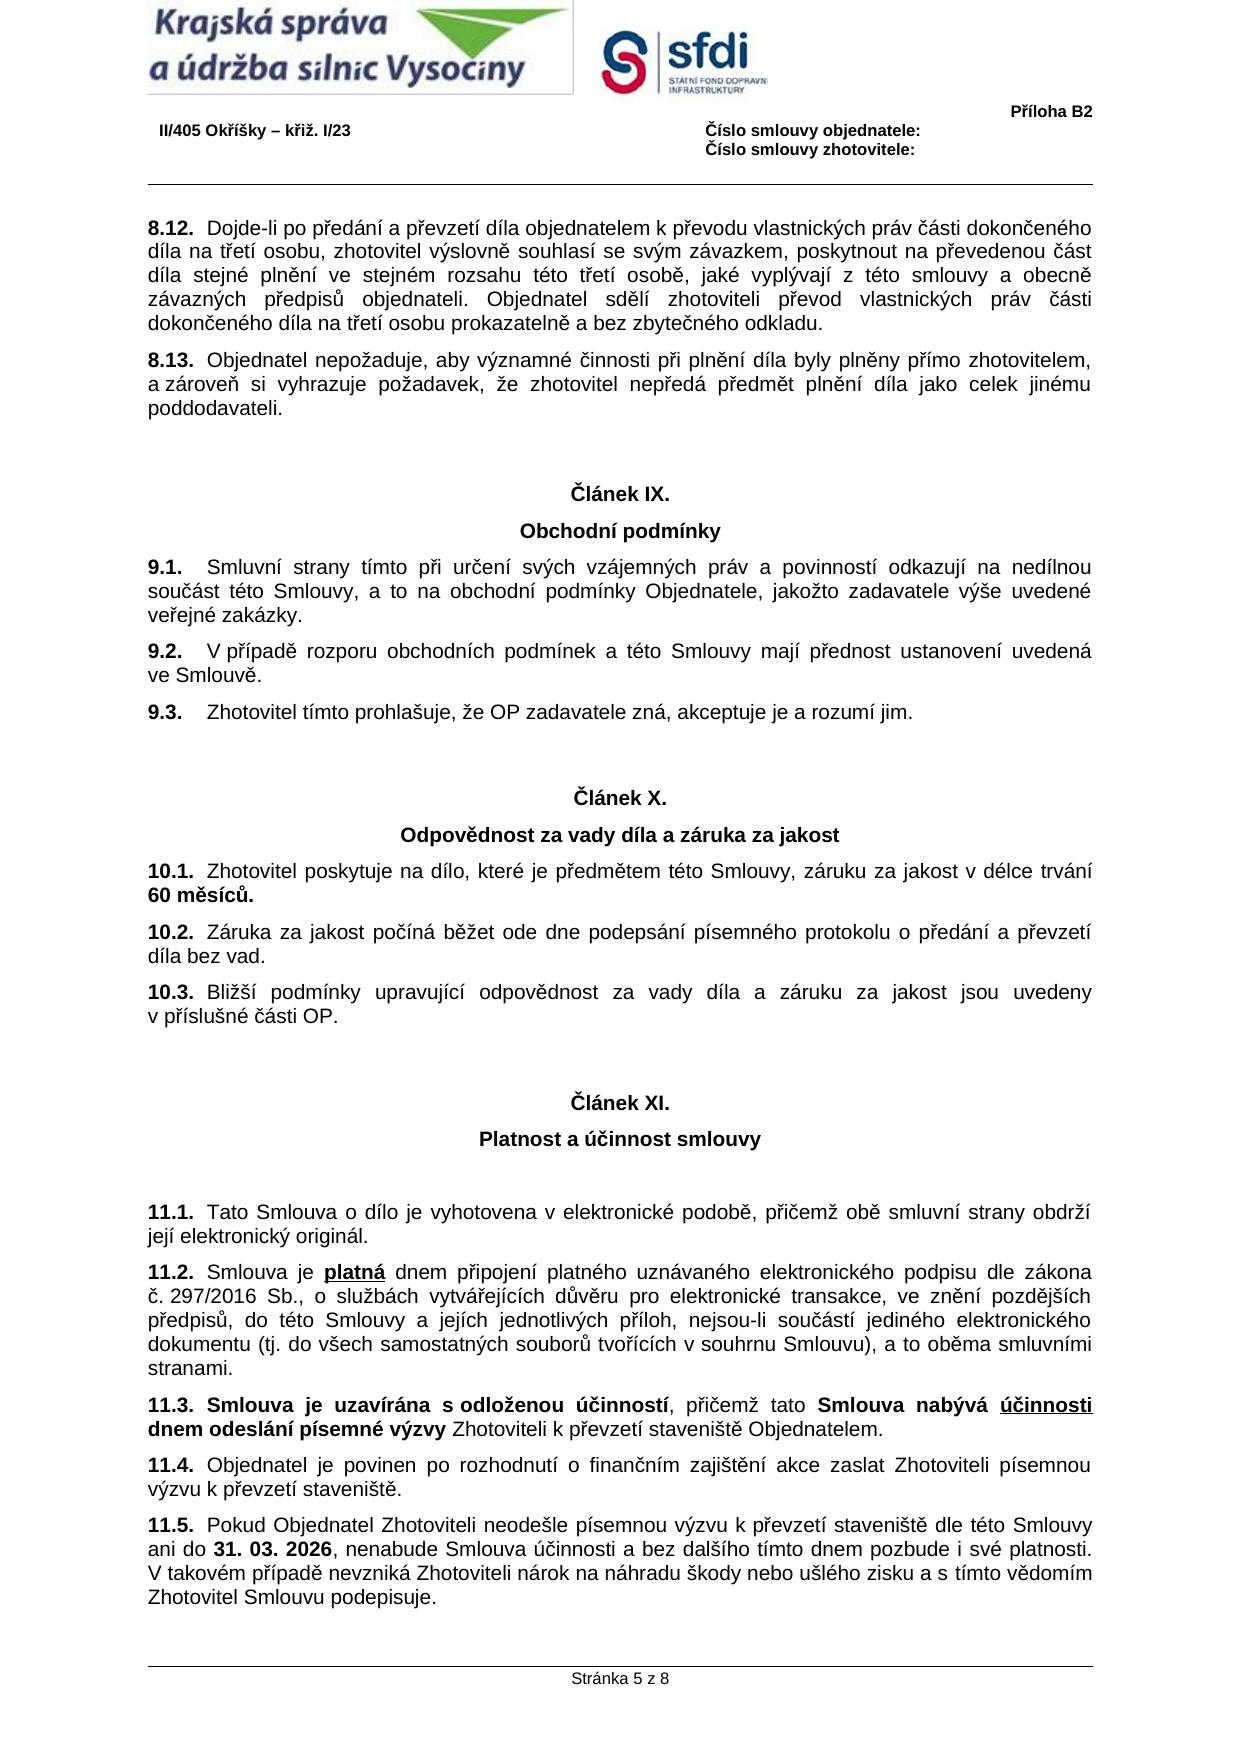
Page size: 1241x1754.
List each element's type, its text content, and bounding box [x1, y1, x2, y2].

list Dojde-li po předání a převzetí díla objednatelem k převodu vlastnických práv části dokončeného díla na třetí osobu, zhotovitel výslovně souhlasí se svým závazkem, poskytnout na převedenou část díla stejné plnění ve stejném rozsahu této třetí osobě, jaké vyplývají z této smlouvy a obecně závazných předpisů objednateli. Objednatel sdělí zhotoviteli převod vlastnických práv části dokončeného díla na třetí osobu prokazatelně a bez zbytečného odkladu. [148, 215, 1093, 335]
list Bližší podmínky upravující odpovědnost za vady díla a záruku za jakost jsou uvedeny v příslušné části OP. [148, 980, 1093, 1028]
list V případě rozporu obchodních podmínek a této Smlouvy mají přednost ustanovení uvedená ve Smlouvě. [148, 639, 1093, 687]
list Smlouva je platná dnem připojení platného uznávaného elektronického podpisu dle zákona č. 297/2016 Sb., o službách vytvářejících důvěru pro elektronické transakce, ve znění pozdějších předpisů, do této Smlouvy a jejích jednotlivých příloh, nejsou-li součástí jediného elektronického dokumentu (tj. do všech samostatných souborů tvořících v souhrnu Smlouvu), a to oběma smluvními stranami. [148, 1260, 1093, 1380]
list Pokud Objednatel Zhotoviteli neodešle písemnou výzvu k převzetí staveniště dle této Smlouvy ani do 31. 03. 2026, nenabude Smlouva účinnosti a bez dalšího tímto dnem pozbude i své platnosti. V takovém případě nevzniká Zhotoviteli nárok na náhradu škody nebo ušlého zisku a s tímto vědomím Zhotovitel Smlouvu podepisuje. [148, 1513, 1093, 1609]
list Objednatel je povinen po rozhodnutí o finančním zajištění akce zaslat Zhotoviteli písemnou výzvu k převzetí staveniště. [148, 1453, 1093, 1501]
subtitle Obchodní podmínky [148, 518, 1093, 542]
list Zhotovitel tímto prohlašuje, že OP zadavatele zná, akceptuje je a rozumí jim. [148, 700, 1093, 724]
subtitle Platnost a účinnost smlouvy [148, 1127, 1093, 1151]
text Článek X. [148, 786, 1093, 810]
list Smluvní strany tímto při určení svých vzájemných práv a povinností odkazují na nedílnou součást této Smlouvy, a to na obchodní podmínky Objednatele, jakožto zadavatele výše uvedené veřejné zakázky. [148, 555, 1093, 627]
text Článek XI. [148, 1090, 1093, 1114]
list Objednatel nepožaduje, aby významné činnosti při plnění díla byly plněny přímo zhotovitelem, a zároveň si vyhrazuje požadavek, že zhotovitel nepředá předmět plnění díla jako celek jinému poddodavateli. [148, 348, 1093, 419]
picture [598, 14, 768, 108]
subtitle Odpovědnost za vady díla a záruka za jakost [148, 823, 1093, 847]
list Zhotovitel poskytuje na dílo, které je předmětem této Smlouvy, záruku za jakost v délce trvání 60 měsíců. [148, 859, 1093, 907]
list Tato Smlouva o dílo je vyhotovena v elektronické podobě, přičemž obě smluvní strany obdrží její elektronický originál. [148, 1200, 1093, 1248]
list Smlouva je uzavírána s odloženou účinností, přičemž tato Smlouva nabývá účinnosti dnem odeslání písemné výzvy Zhotoviteli k převzetí staveniště Objednatelem. [148, 1392, 1093, 1440]
subtitle Článek IX. [148, 482, 1093, 506]
picture [147, 0, 574, 96]
list Záruka za jakost počíná běžet ode dne podepsání písemného protokolu o předání a převzetí díla bez vad. [148, 919, 1093, 967]
